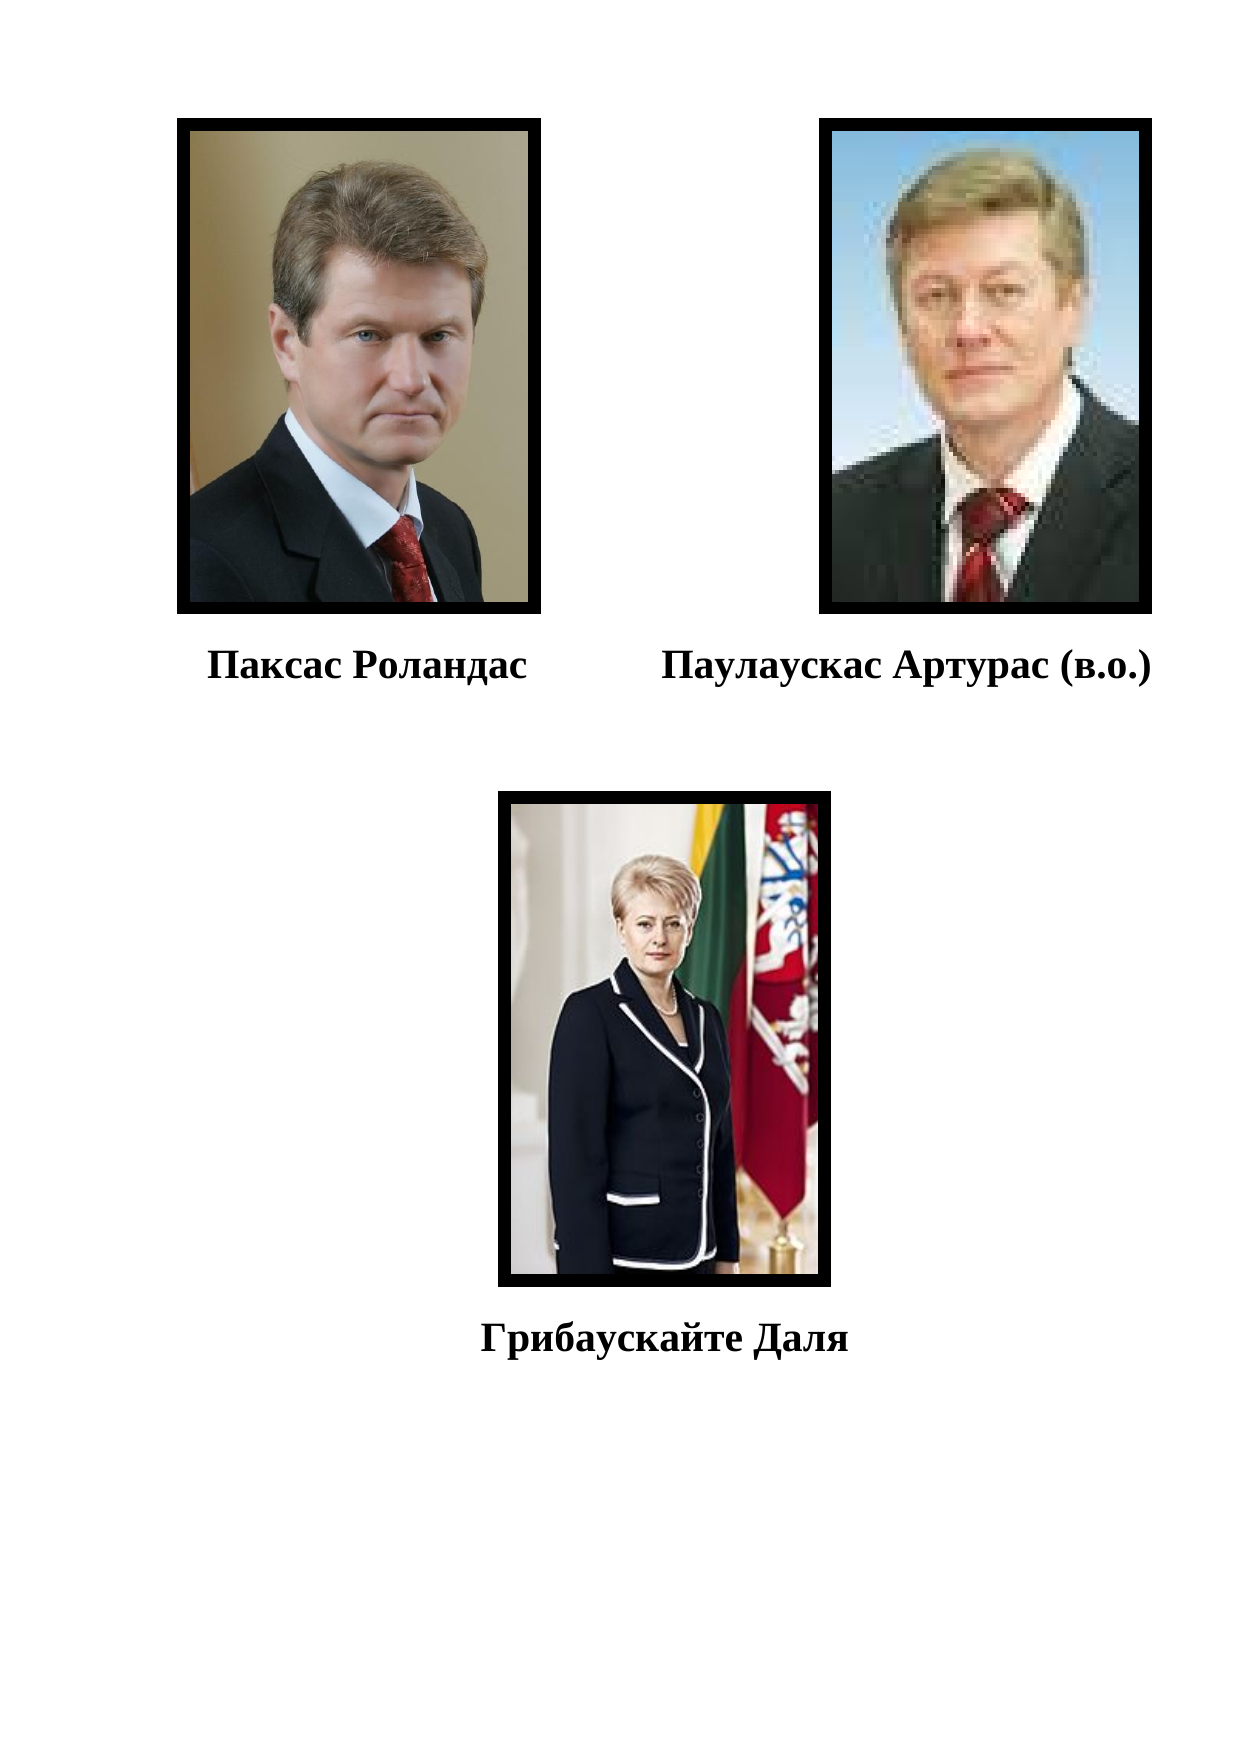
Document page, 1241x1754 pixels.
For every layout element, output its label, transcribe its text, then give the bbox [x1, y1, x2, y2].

text Паулаускас Артурас (в.о.) [664, 639, 1152, 687]
picture [511, 804, 818, 1274]
picture [832, 131, 1139, 602]
text Паксас Роландас [177, 639, 664, 687]
text Грибаускайте Даля [177, 1312, 1152, 1360]
picture [190, 131, 528, 602]
